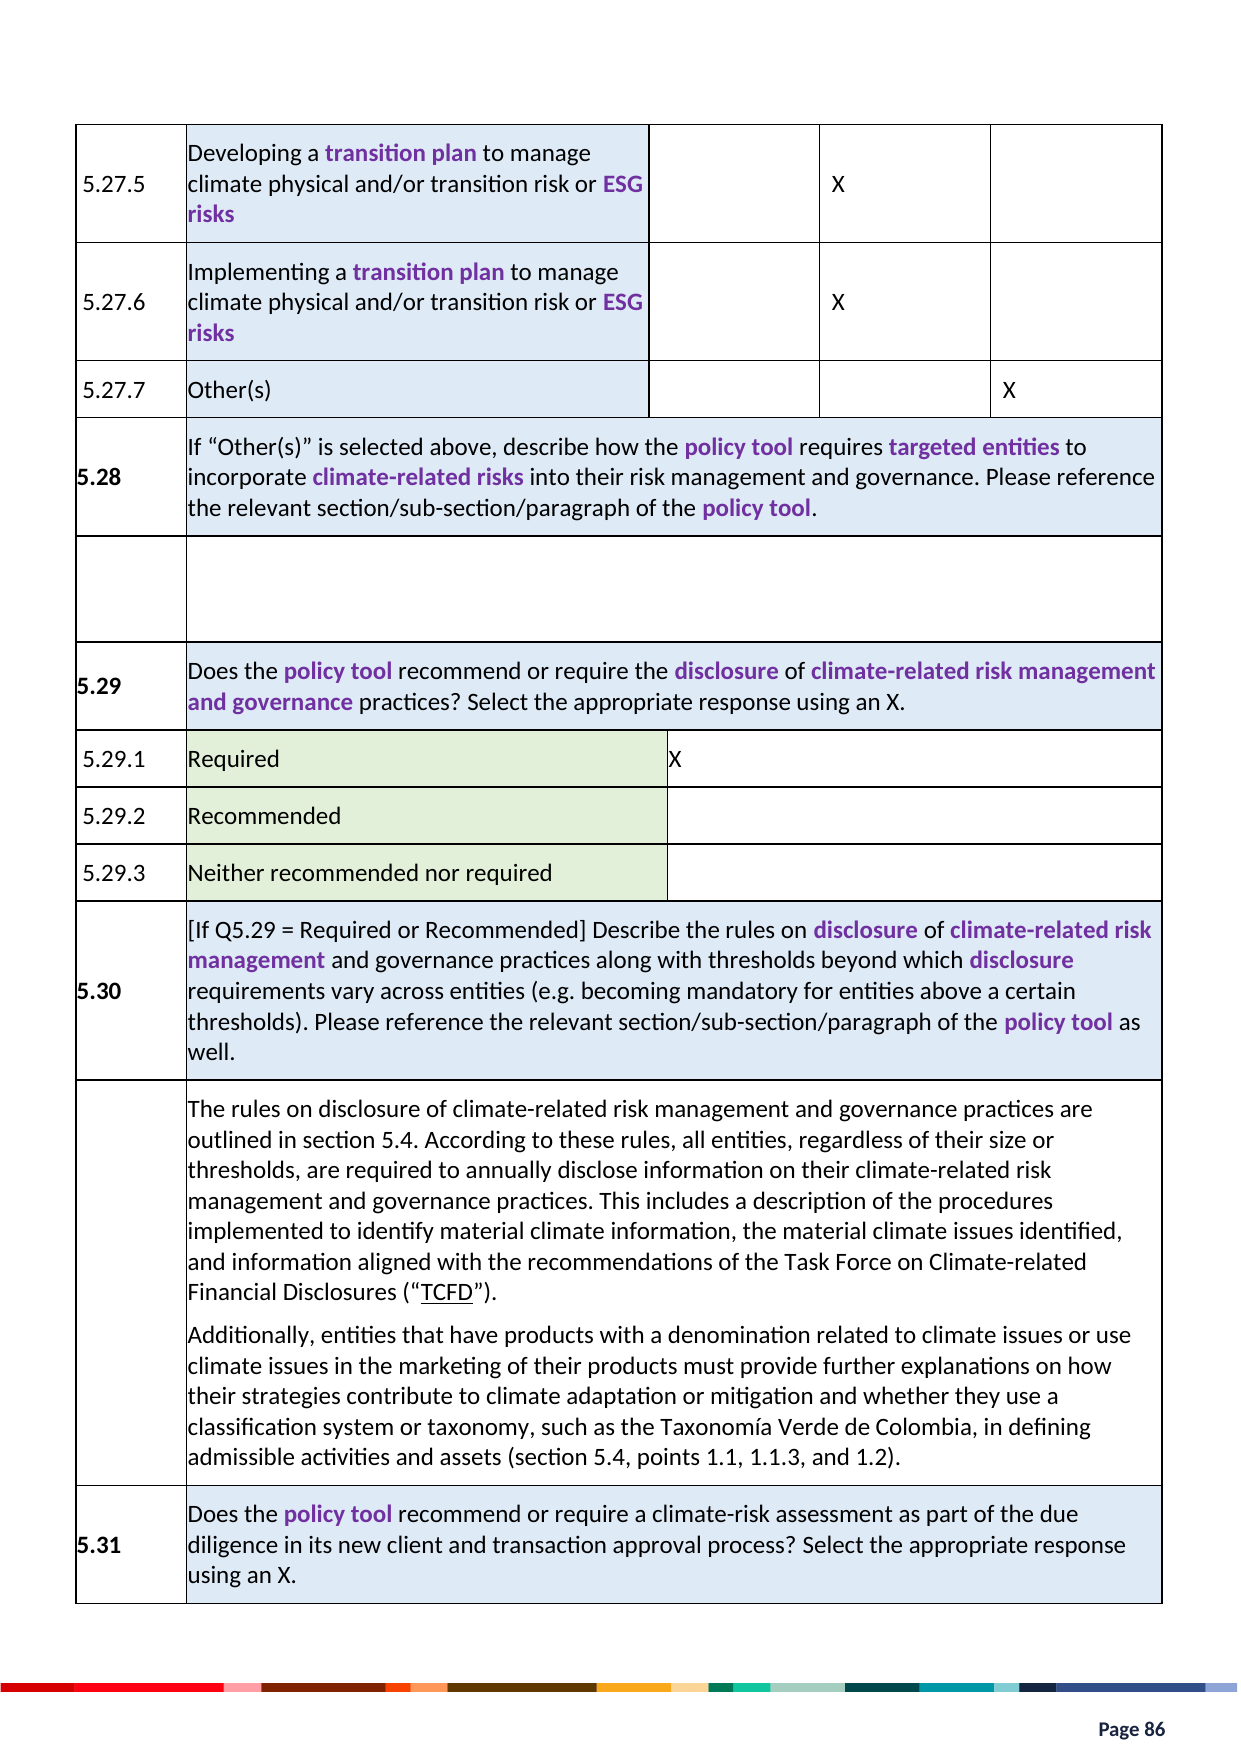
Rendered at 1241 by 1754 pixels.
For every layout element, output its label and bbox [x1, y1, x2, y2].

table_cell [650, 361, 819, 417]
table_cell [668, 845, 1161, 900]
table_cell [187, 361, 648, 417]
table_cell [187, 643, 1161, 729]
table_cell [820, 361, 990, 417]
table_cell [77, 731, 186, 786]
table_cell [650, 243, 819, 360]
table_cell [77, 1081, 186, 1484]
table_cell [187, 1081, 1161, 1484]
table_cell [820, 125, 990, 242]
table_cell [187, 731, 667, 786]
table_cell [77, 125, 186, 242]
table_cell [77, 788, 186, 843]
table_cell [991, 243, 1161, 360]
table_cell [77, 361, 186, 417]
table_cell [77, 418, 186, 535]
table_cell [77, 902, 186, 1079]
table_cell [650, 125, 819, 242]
picture [0, 1683, 1236, 1692]
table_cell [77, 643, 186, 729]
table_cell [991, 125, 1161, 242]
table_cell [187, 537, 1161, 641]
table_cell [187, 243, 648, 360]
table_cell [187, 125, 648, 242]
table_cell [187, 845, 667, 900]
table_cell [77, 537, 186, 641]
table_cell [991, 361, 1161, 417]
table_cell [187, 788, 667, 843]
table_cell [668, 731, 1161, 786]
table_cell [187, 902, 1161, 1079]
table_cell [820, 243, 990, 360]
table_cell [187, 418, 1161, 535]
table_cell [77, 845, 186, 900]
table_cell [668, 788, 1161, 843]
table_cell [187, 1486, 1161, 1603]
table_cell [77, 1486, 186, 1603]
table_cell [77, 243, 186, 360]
